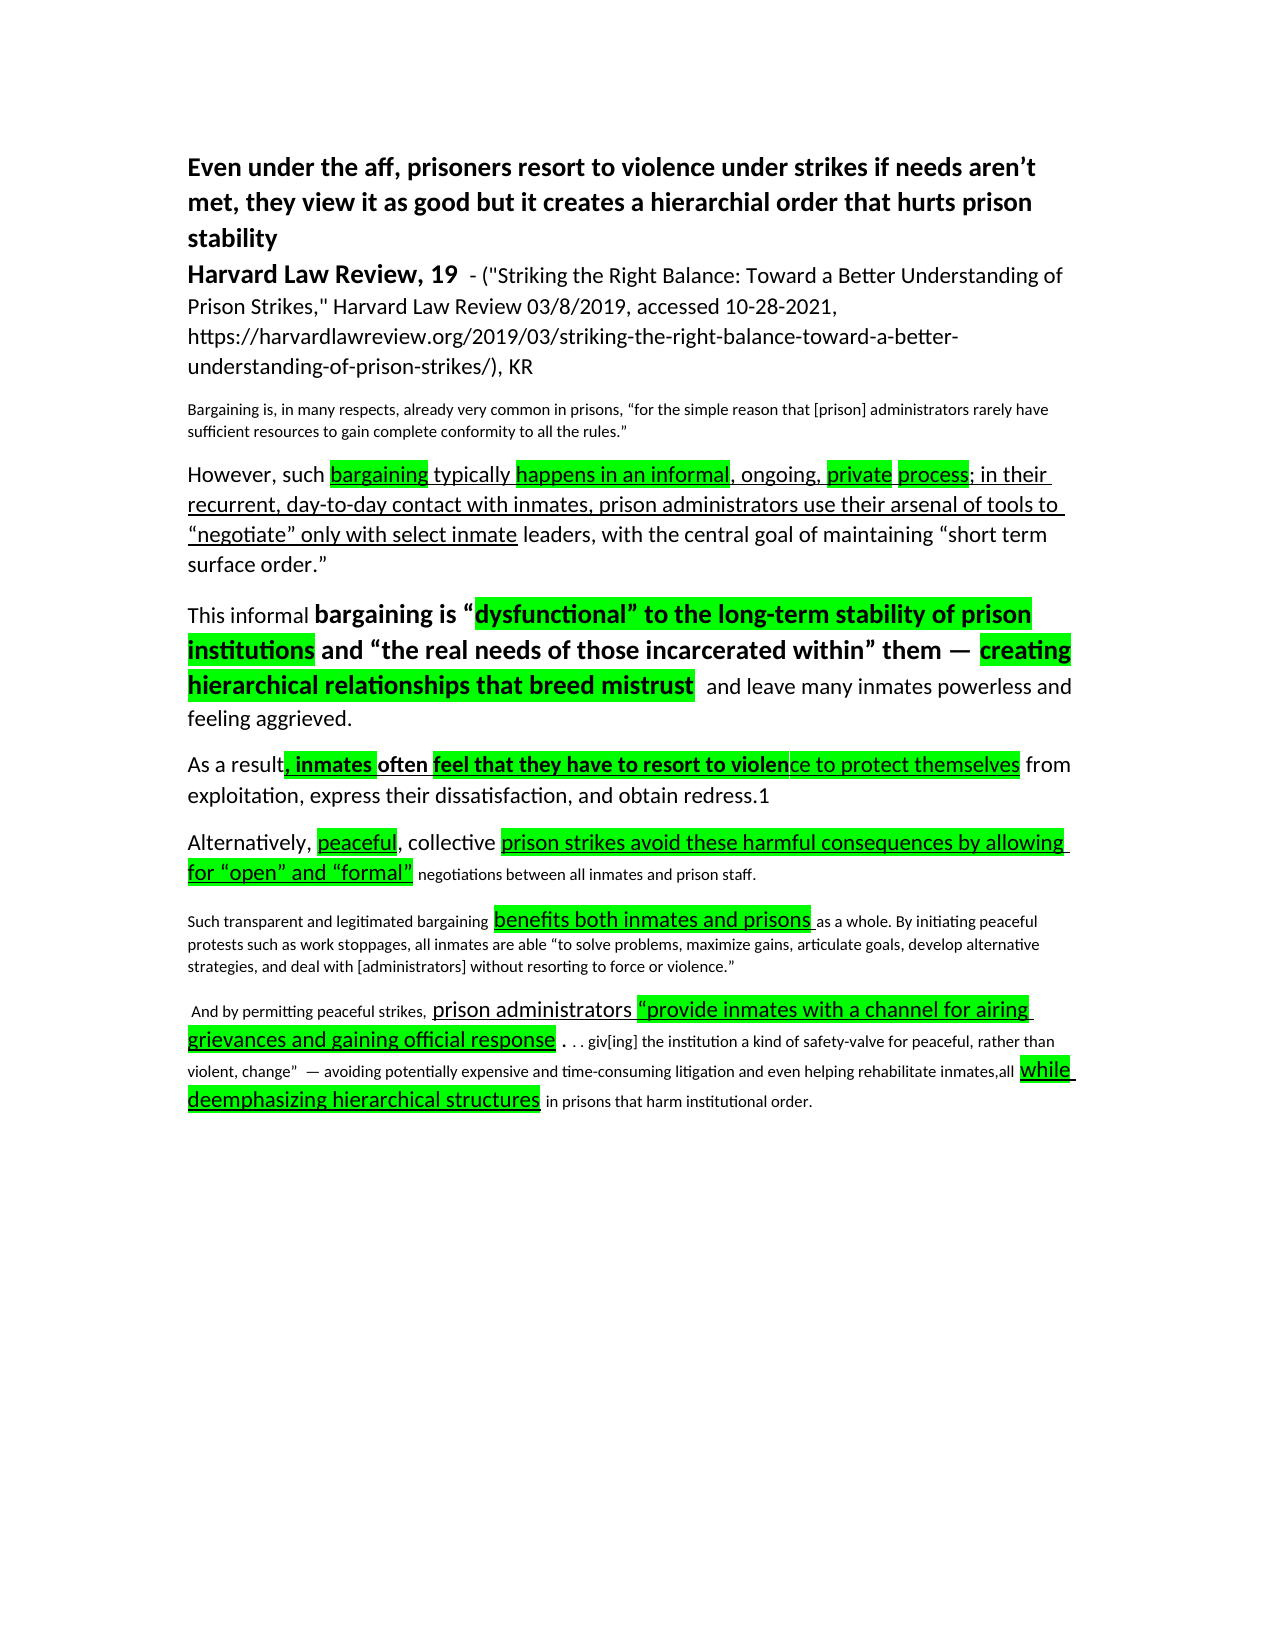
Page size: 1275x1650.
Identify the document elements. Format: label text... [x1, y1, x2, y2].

text However, such bargaining typically happens in an informal, ongoing, private process; in their recurrent, day-to-day contact with inmates, prison administrators use their arsenal of tools to “negotiate” only with select inmate leaders, with the central goal of maintaining “short term surface order.” [187, 460, 1087, 578]
subtitle Even under the aff, prisoners resort to violence under strikes if needs aren’t met, they view it as good but it creates a hierarchial order that hurts prison stability [187, 150, 1087, 254]
text Harvard Law Review, 19 - ("Striking the Right Balance: Toward a Better Understanding of Prison Strikes," Harvard Law Review 03/8/2019, accessed 10-28-2021, https://harvardlawreview.org/2019/03/striking-the-right-balance-toward-a-better-understanding-of-prison-strikes/), KR [187, 257, 1087, 381]
text Alternatively, peaceful, collective prison strikes avoid these harmful consequences by allowing for “open” and “formal” negotiations between all inmates and prison staff. [187, 828, 1087, 886]
text This informal bargaining is “dysfunctional” to the long-term stability of prison institutions and “the real needs of those incarcerated within” them — creating hierarchical relationships that breed mistrust and leave many inmates powerless and feeling aggrieved. [187, 597, 1087, 732]
text Such transparent and legitimated bargaining benefits both inmates and prisons as a whole. By initiating peaceful protests such as work stoppages, all inmates are able “to solve problems, maximize gains, articulate goals, develop alternative strategies, and deal with [administrators] without resorting to force or violence.” [187, 905, 1087, 977]
text And by permitting peaceful strikes, prison administrators “provide inmates with a channel for airing grievances and gaining official response . . . giv[ing] the institution a kind of safety-valve for peaceful, rather than violent, change” — avoiding potentially expensive and time-consuming litigation and even helping rehabilitate inmates,all while deemphasizing hierarchical structures in prisons that harm institutional order. [187, 995, 1087, 1113]
text As a result, inmates often feel that they have to resort to violence to protect themselves from exploitation, express their dissatisfaction, and obtain redress.1 [187, 751, 1087, 809]
text Bargaining is, in many respects, already very common in prisons, “for the simple reason that [prison] administrators rarely have sufficient resources to gain complete conformity to all the rules.” [187, 399, 1087, 442]
